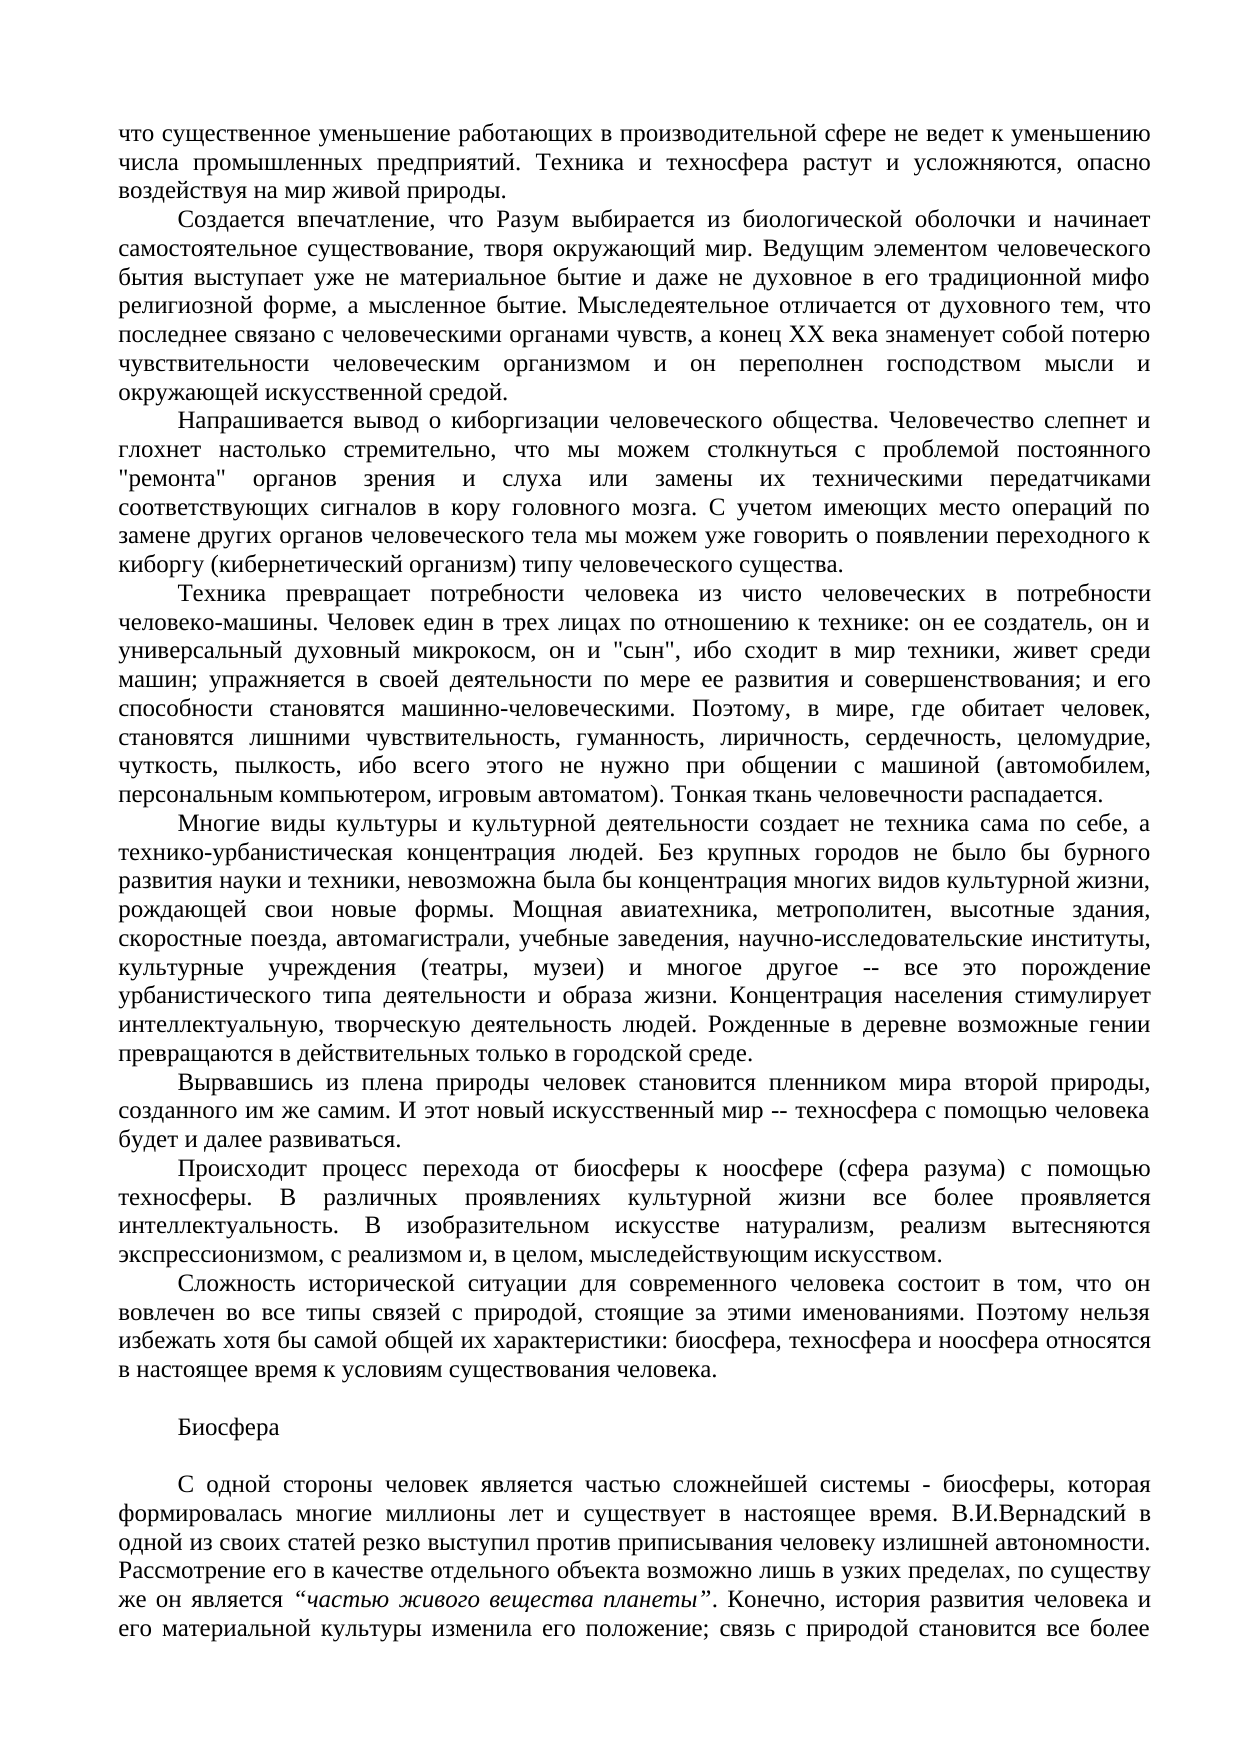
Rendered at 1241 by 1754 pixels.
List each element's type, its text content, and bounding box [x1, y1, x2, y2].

text Биосфера [118, 1412, 1152, 1441]
text Происходит процесс перехода от биосферы к ноосфере (сфера разума) с помощью техносферы. В различных проявлениях культурной жизни все более проявляется интеллектуальность. В изобразительном искусстве натурализм, реализм вытесняются экспрессионизмом, с реализмом и, в целом, мыследействующим искусством. [118, 1153, 1152, 1268]
text Сложность исторической ситуации для современного человека состоит в том, что он вовлечен во все типы связей с природой, стоящие за этими именованиями. Поэтому нельзя избежать хотя бы самой общей их характеристики: биосфера, техносфера и ноосфера относятся в настоящее время к условиям существования человека. [118, 1268, 1152, 1383]
text Техника превращает потребности человека из чисто человеческих в потребности человеко-машины. Человек един в трех лицах по отношению к технике: он ее создатель, он и универсальный духовный микрокосм, он и "сын", ибо сходит в мир техники, живет среди машин; упражняется в своей деятельности по мере ее развития и совершенствования; и его способности становятся машинно-человеческими. Поэтому, в мире, где обитает человек, становятся лишними чувствительность, гуманность, лиричность, сердечность, целомудрие, чуткость, пылкость, ибо всего этого не нужно при общении с машиной (автомобилем, персональным компьютером, игровым автоматом). Тонкая ткань человечности распадается. [118, 578, 1152, 808]
text Создается впечатление, что Разум выбирается из биологической оболочки и начинает самостоятельное существование, творя окружающий мир. Ведущим элементом человеческого бытия выступает уже не материальное бытие и даже не духовное в его традиционной мифо религиозной форме, а мысленное бытие. Мыследеятельное отличается от духовного тем, что последнее связано с человеческими органами чувств, а конец ХХ века знаменует собой потерю чувствительности человеческим организмом и он переполнен господством мысли и окружающей искусственной средой. [118, 204, 1152, 406]
text Напрашивается вывод о киборгизации человеческого общества. Человечество слепнет и глохнет настолько стремительно, что мы можем столкнуться с проблемой постоянного "ремонта" органов зрения и слуха или замены их техническими передатчиками соответствующих сигналов в кору головного мозга. С учетом имеющих место операций по замене других органов человеческого тела мы можем уже говорить о появлении переходного к киборгу (кибернетический организм) типу человеческого существа. [118, 406, 1152, 578]
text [118, 118, 1152, 204]
text Многие виды культуры и культурной деятельности создает не техника сама по себе, а технико-урбанистическая концентрация людей. Без крупных городов не было бы бурного развития науки и техники, невозможна была бы концентрация многих видов культурной жизни, рождающей свои новые формы. Мощная авиатехника, метрополитен, высотные здания, скоростные поезда, автомагистрали, учебные заведения, научно-исследовательские институты, культурные учреждения (театры, музеи) и многое другое -- все это порождение урбанистического типа деятельности и образа жизни. Концентрация населения стимулирует интеллектуальную, творческую деятельность людей. Рожденные в деревне возможные гении превращаются в действительных только в городской среде. [118, 808, 1152, 1067]
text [118, 1469, 1152, 1642]
text Вырвавшись из плена природы человек становится пленником мира второй природы, созданного им же самим. И этот новый искусственный мир -- техносфера с помощью человека будет и далее развиваться. [118, 1067, 1152, 1153]
